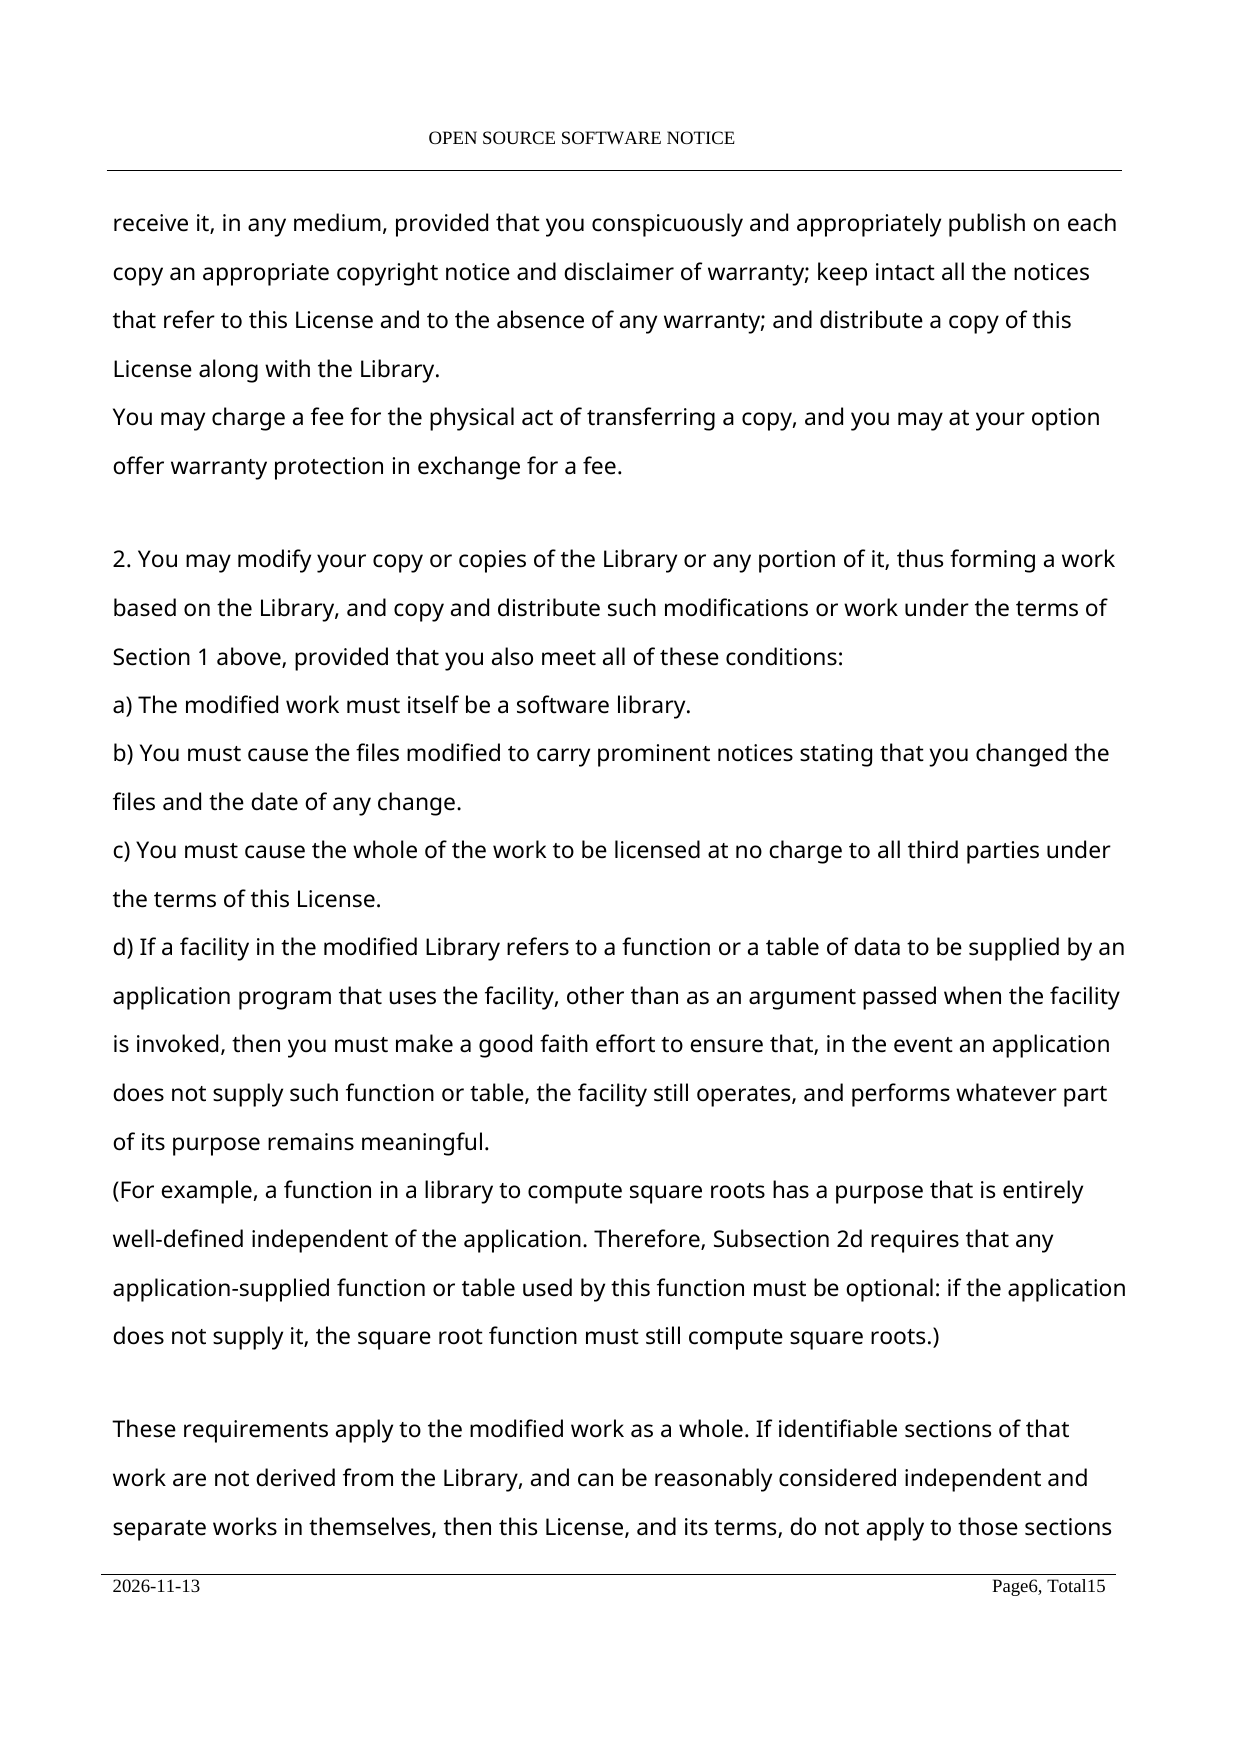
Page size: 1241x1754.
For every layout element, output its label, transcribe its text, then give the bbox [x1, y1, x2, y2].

text b) You must cause the files modified to carry prominent notices stating that you changed the files and the date of any change. [112, 736, 1128, 818]
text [112, 1413, 1128, 1543]
text (For example, a function in a library to compute square roots has a purpose that is entirely well-defined independent of the application. Therefore, Subsection 2d requires that any application-supplied function or table used by this function must be optional: if the application does not supply it, the square root function must still compute square roots.) [112, 1173, 1128, 1352]
text c) You must cause the whole of the work to be licensed at no charge to all third parties under the terms of this License. [112, 833, 1128, 914]
text You may charge a fee for the physical act of transferring a copy, and you may at your option offer warranty protection in exchange for a fee. [112, 401, 1128, 482]
text d) If a facility in the modified Library refers to a function or a table of data to be supplied by an application program that uses the facility, other than as an argument passed when the facility is invoked, then you must make a good faith effort to ensure that, in the event an application does not supply such function or table, the facility still operates, and performs whatever part of its purpose remains meaningful. [112, 930, 1128, 1158]
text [112, 206, 1128, 385]
text a) The modified work must itself be a software library. [112, 688, 1128, 721]
text 2. You may modify your copy or copies of the Library or any portion of it, thus forming a work based on the Library, and copy and distribute such modifications or work under the terms of Section 1 above, provided that you also meet all of these conditions: [112, 543, 1128, 673]
